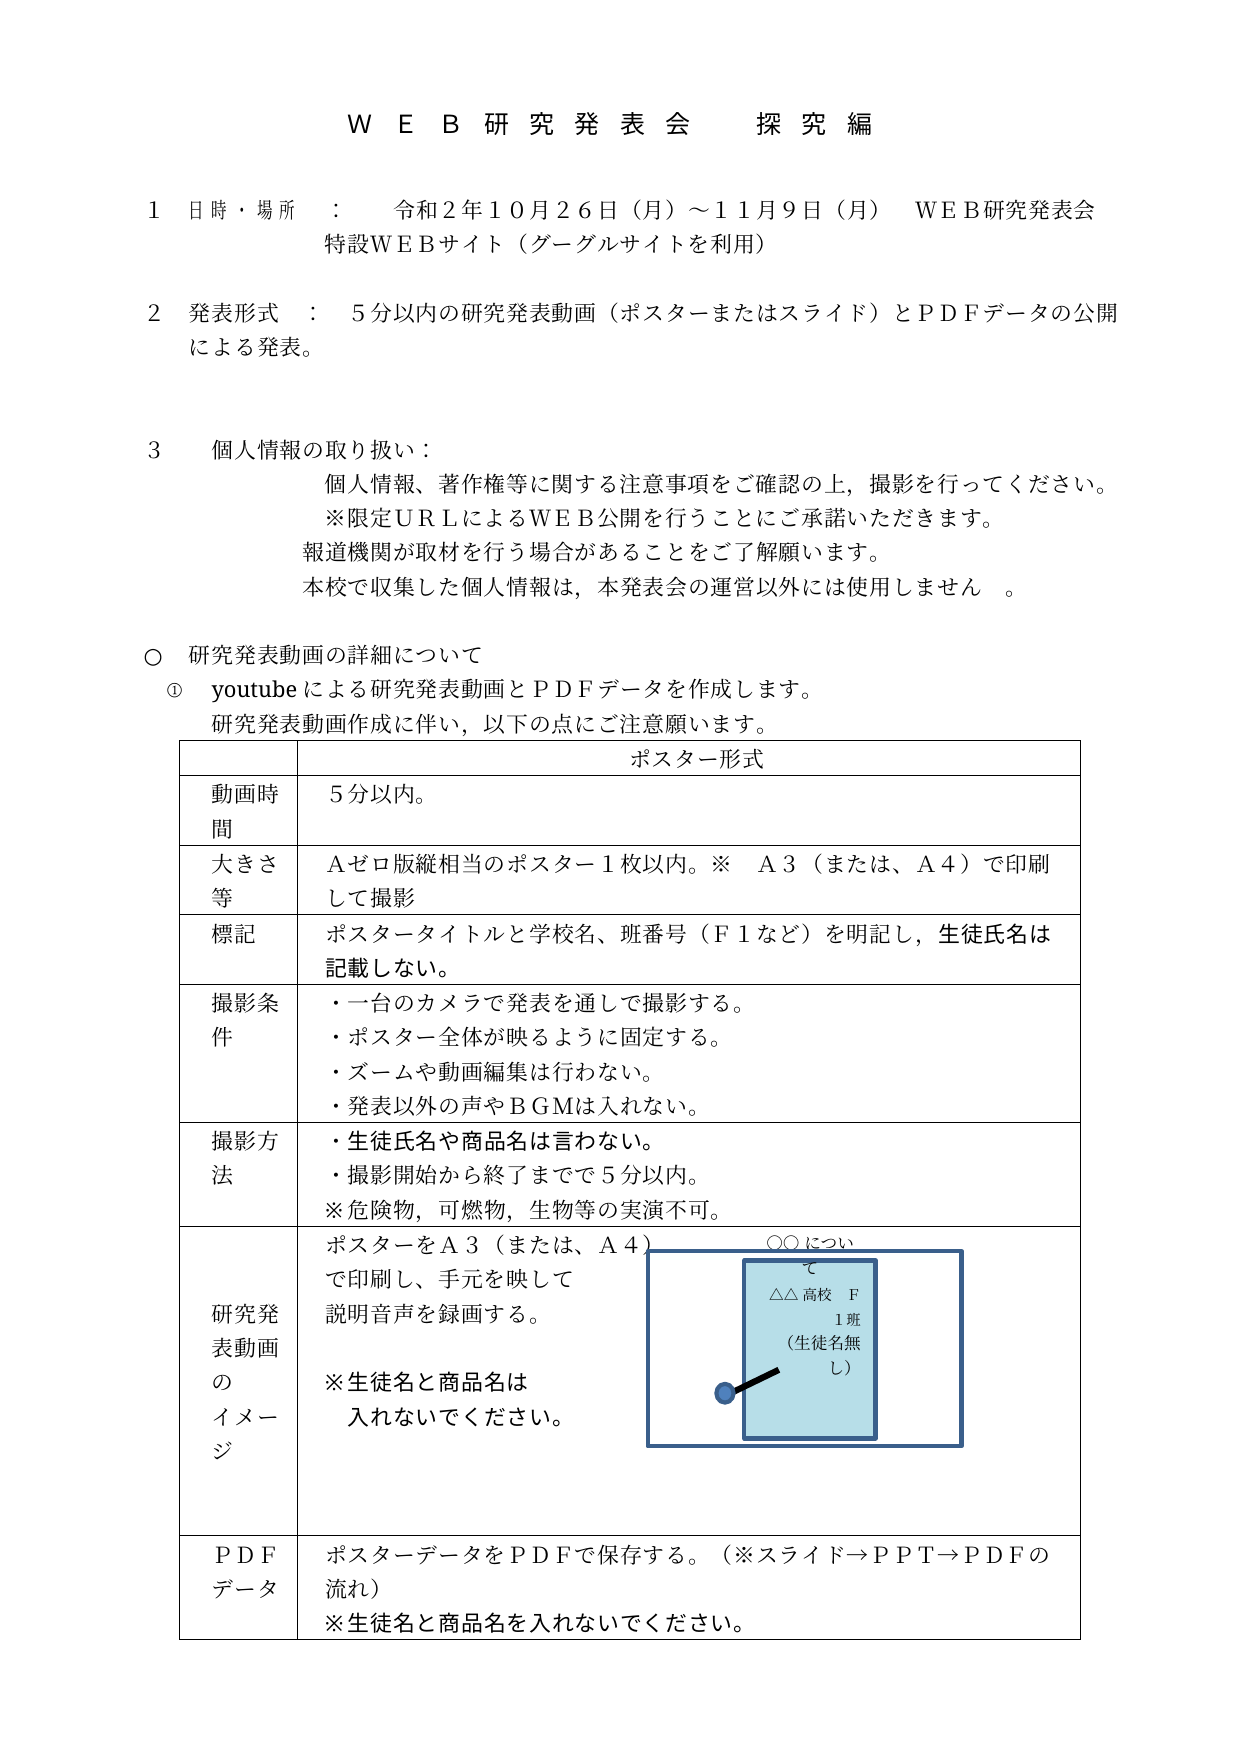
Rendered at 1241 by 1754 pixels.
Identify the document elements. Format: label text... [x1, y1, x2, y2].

text ＷＥＢ研究発表会 探究編 [121, 89, 1120, 157]
table_cell 撮影方法 [180, 1123, 297, 1226]
table_header [180, 741, 297, 775]
table_cell ・生徒氏名や商品名は言わない。 ・撮影開始から終了までで５分以内。 ※危険物，可燃物，生物等の実演不可。 [298, 1123, 1080, 1226]
text 報道機関が取材を行う場合があることをご了解願います。 [302, 534, 1120, 568]
table_cell 動画時間 [180, 776, 297, 845]
text 個人情報、著作権等に関する注意事項をご確認の上，撮影を行ってください。 [121, 466, 1120, 500]
list 日時・場所 ： 令和２年１０月２６日（月）～１１月９日（月） ＷＥＢ研究発表会 [123, 192, 1120, 226]
table_cell 大きさ等 [180, 846, 297, 914]
table_cell 撮影条件 [180, 985, 297, 1122]
text 研究発表動画作成に伴い，以下の点にご注意願います。 [121, 706, 1120, 740]
table_cell ポスターデータをＰＤＦで保存する。（※スライド→ＰＰＴ→ＰＤＦの流れ） ※生徒名と商品名を入れないでください。 [298, 1536, 1080, 1639]
list 個人情報の取り扱い： [123, 431, 1120, 466]
text ① youtubeによる研究発表動画とＰＤＦデータを作成します。 [121, 671, 1120, 706]
table_header ポスター形式 [298, 741, 1080, 775]
table_cell ポスターをＡ３（または、Ａ４） で印刷し、手元を映して 説明音声を録画する。 ※生徒名と商品名は 入れないでください。 [298, 1227, 1080, 1535]
table_cell ポスタータイトルと学校名、班番号（Ｆ１など）を明記し，生徒氏名は記載しない。 [298, 915, 1080, 984]
text ※限定ＵＲＬによるＷＥＢ公開を行うことにご承諾いただきます。 [121, 500, 1120, 534]
table_cell Ａゼロ版縦相当のポスター１枚以内。※ Ａ３（または、Ａ４）で印刷して撮影 [298, 846, 1080, 914]
list 発表形式 ： ５分以内の研究発表動画（ポスターまたはスライド）とＰＤＦデータの公開による発表。 [123, 294, 1120, 363]
list 研究発表動画の詳細について [140, 637, 1120, 671]
table_cell 標記 [180, 915, 297, 984]
table_cell 研究発表動画の イメージ [180, 1227, 297, 1535]
table_cell ５分以内。 [298, 776, 1080, 845]
table_cell ＰＤＦ データ [180, 1536, 297, 1639]
text 本校で収集した個人情報は，本発表会の運営以外には使用しません。 [302, 568, 1120, 603]
text 特設ＷＥＢサイト（グーグルサイトを利用） [121, 226, 1120, 260]
table_cell ・一台のカメラで発表を通しで撮影する。 ・ポスター全体が映るように固定する。 ・ズームや動画編集は行わない。 ・発表以外の声やＢＧＭは入れない。 [298, 985, 1080, 1122]
